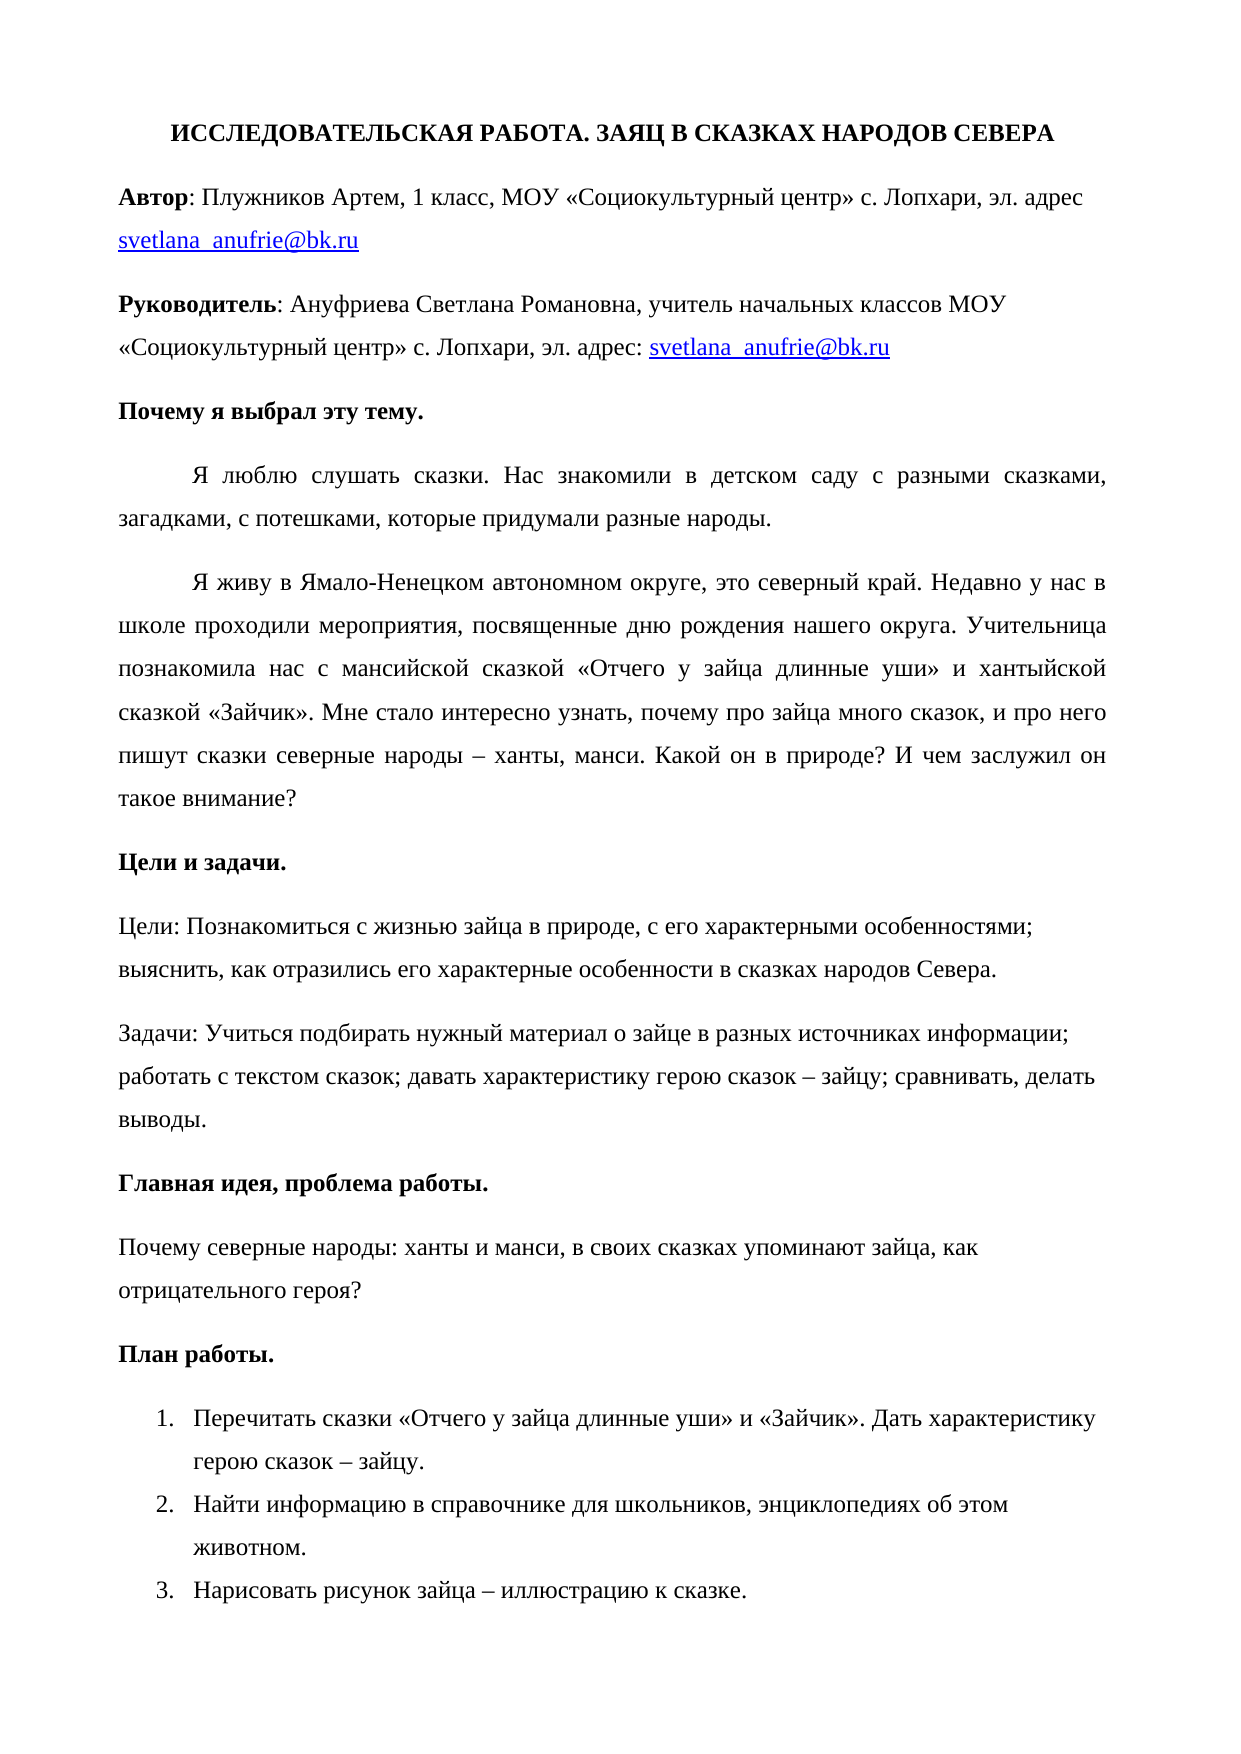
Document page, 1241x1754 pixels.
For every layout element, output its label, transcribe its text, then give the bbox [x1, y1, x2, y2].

text План работы. [118, 1339, 1107, 1368]
text Цели: Познакомиться с жизнью зайца в природе, с его характерными особенностями; выяснить, как отразились его характерные особенности в сказках народов Севера. [118, 911, 1107, 983]
text ИССЛЕДОВАТЕЛЬСКАЯ РАБОТА. ЗАЯЦ В СКАЗКАХ НАРОДОВ СЕВЕРА [118, 118, 1107, 147]
text Руководитель: Ануфриева Светлана Романовна, учитель начальных классов МОУ «Социокультурный центр» с. Лопхари, эл. адрес: svetlana_anufrie@bk.ru [118, 289, 1107, 361]
text Почему я выбрал эту тему. [118, 396, 1107, 425]
text Цели и задачи. [118, 847, 1107, 876]
text Задачи: Учиться подбирать нужный материал о зайце в разных источниках информации; работать с текстом сказок; давать характеристику герою сказок – зайцу; сравнивать, делать выводы. [118, 1018, 1107, 1133]
text Я люблю слушать сказки. Нас знакомили в детском саду с разными сказками, загадками, с потешками, которые придумали разные народы. [118, 460, 1107, 532]
text Автор: Плужников Артем, 1 класс, МОУ «Социокультурный центр» с. Лопхари, эл. адрес svetlana_anufrie@bk.ru [118, 182, 1107, 254]
text Главная идея, проблема работы. [118, 1168, 1107, 1197]
list Найти информацию в справочнике для школьников, энциклопедиях об этом животном. [156, 1489, 1107, 1561]
list Нарисовать рисунок зайца – иллюстрацию к сказке. [156, 1576, 1107, 1604]
list Перечитать сказки «Отчего у зайца длинные уши» и «Зайчик». Дать характеристику герою сказок – зайцу. [156, 1403, 1107, 1475]
text Я живу в Ямало-Ненецком автономном округе, это северный край. Недавно у нас в школе проходили мероприятия, посвященные дню рождения нашего округа. Учительница познакомила нас с мансийской сказкой «Отчего у зайца длинные уши» и хантыйской сказкой «Зайчик». Мне стало интересно узнать, почему про зайца много сказок, и про него пишут сказки северные народы – ханты, манси. Какой он в природе? И чем заслужил он такое внимание? [118, 567, 1107, 812]
text Почему северные народы: ханты и манси, в своих сказках упоминают зайца, как отрицательного героя? [118, 1232, 1107, 1304]
